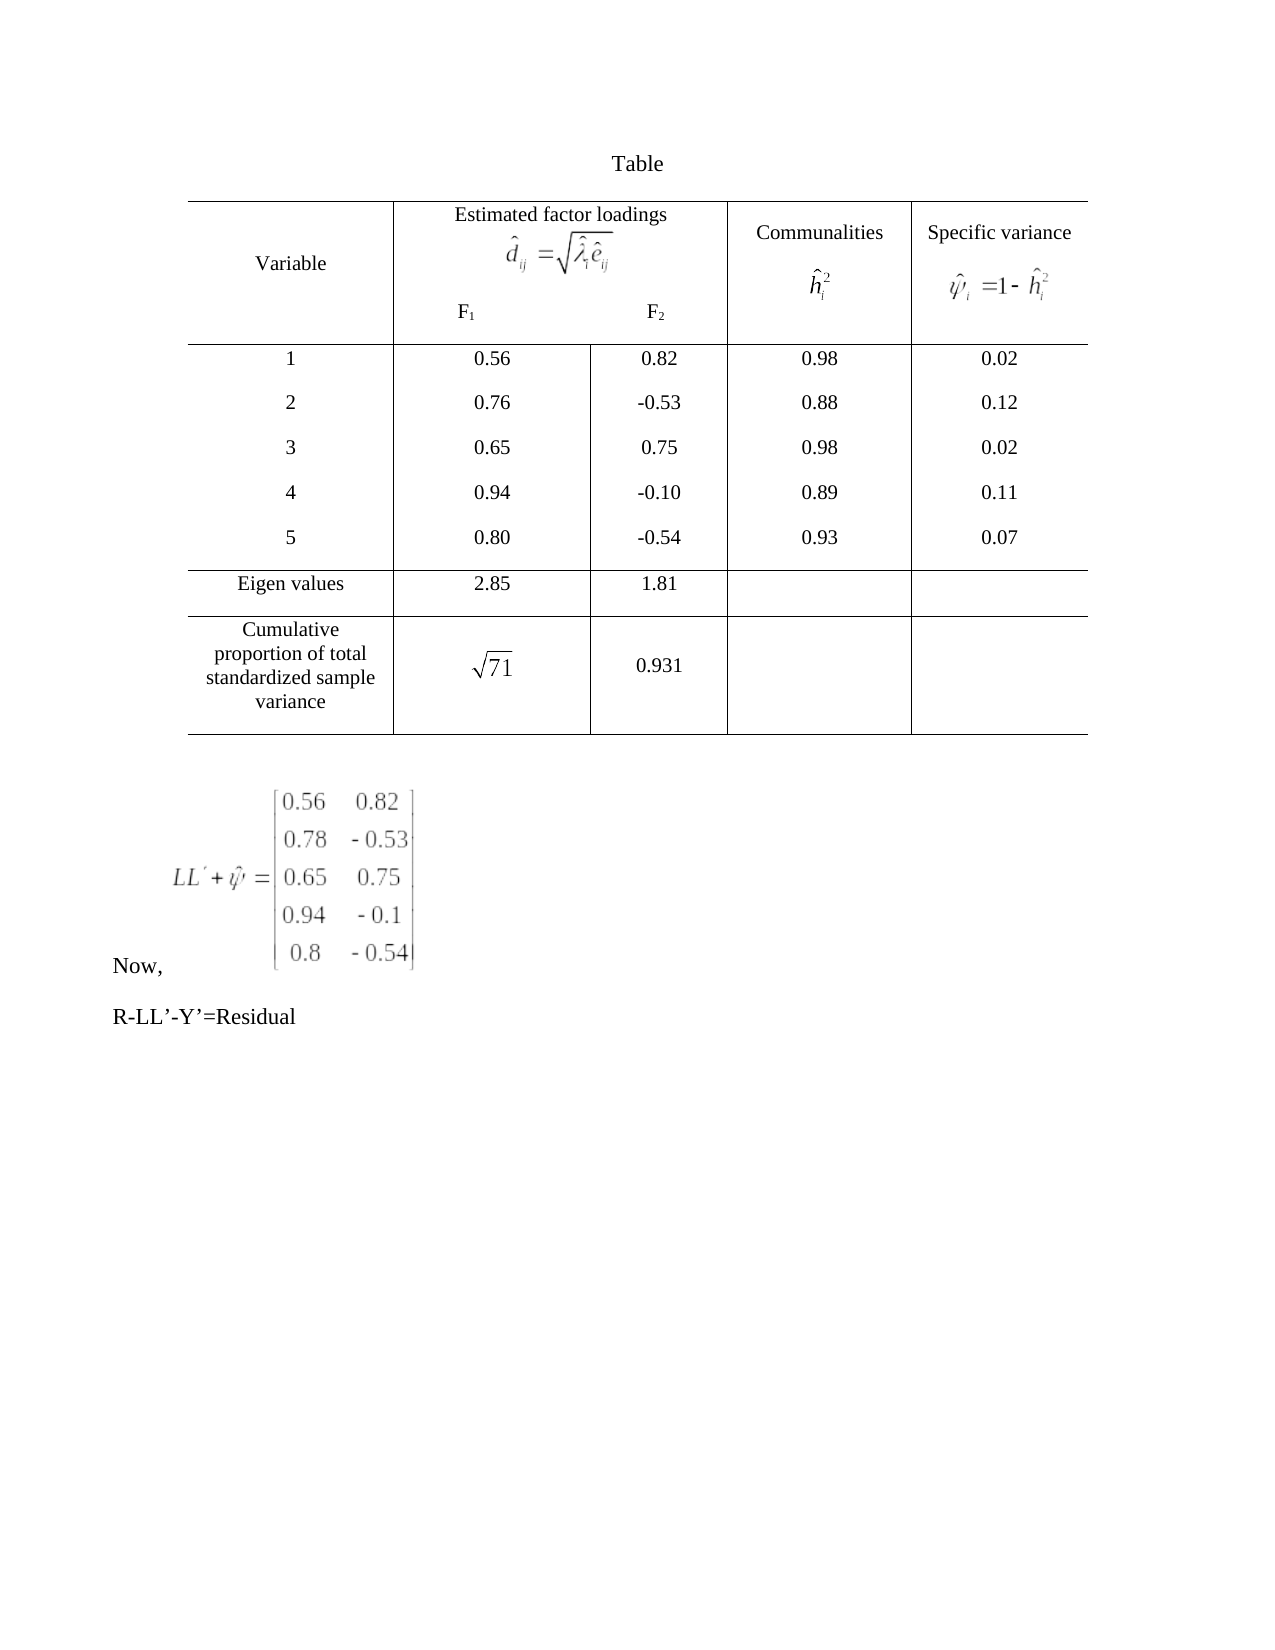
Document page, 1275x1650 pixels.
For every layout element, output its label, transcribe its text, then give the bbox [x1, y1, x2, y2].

table_header Communalities [728, 202, 911, 344]
table_cell [394, 617, 590, 734]
table_cell -0.10 [591, 480, 727, 525]
table_cell 4 [188, 480, 393, 525]
table_cell 2 [188, 390, 393, 435]
table_cell 1 [188, 345, 393, 390]
table_cell 2.85 [394, 571, 590, 616]
table_cell Eigen values [188, 571, 393, 616]
table_cell 0.98 [728, 435, 911, 480]
table_cell 0.94 [394, 480, 590, 525]
table_cell Cumulative proportion of total standardized sample variance [188, 617, 393, 734]
table_cell 5 [188, 525, 393, 570]
table_cell 0.11 [912, 480, 1087, 525]
table_cell 0.12 [912, 390, 1087, 435]
table_cell 0.931 [591, 617, 727, 734]
table_cell 0.02 [912, 435, 1087, 480]
table_cell 0.76 [394, 390, 590, 435]
table_cell 1.81 [591, 571, 727, 616]
table_cell 0.93 [728, 525, 911, 570]
table_cell [912, 617, 1087, 734]
table_cell 0.98 [728, 345, 911, 390]
table_cell -0.53 [591, 390, 727, 435]
table_header Estimated factor loadings F1 F2 [394, 202, 727, 344]
table_cell 0.02 [912, 345, 1087, 390]
text Now, [112, 786, 1162, 978]
table_cell 0.56 [394, 345, 590, 390]
table_cell [728, 571, 911, 616]
table_cell 0.88 [728, 390, 911, 435]
table_cell 0.80 [394, 525, 590, 570]
text R-LL’-Y’=Residual [112, 1003, 1162, 1029]
table_cell [728, 617, 911, 734]
text Table [112, 150, 1162, 176]
table_cell 0.07 [912, 525, 1087, 570]
table_cell 0.82 [591, 345, 727, 390]
table_cell 0.89 [728, 480, 911, 525]
table_cell 0.75 [591, 435, 727, 480]
table_cell [912, 571, 1087, 616]
table_cell -0.54 [591, 525, 727, 570]
table_cell 0.65 [394, 435, 590, 480]
table_cell 3 [188, 435, 393, 480]
table_header Variable [188, 202, 393, 344]
table_header Specific variance [912, 202, 1087, 344]
